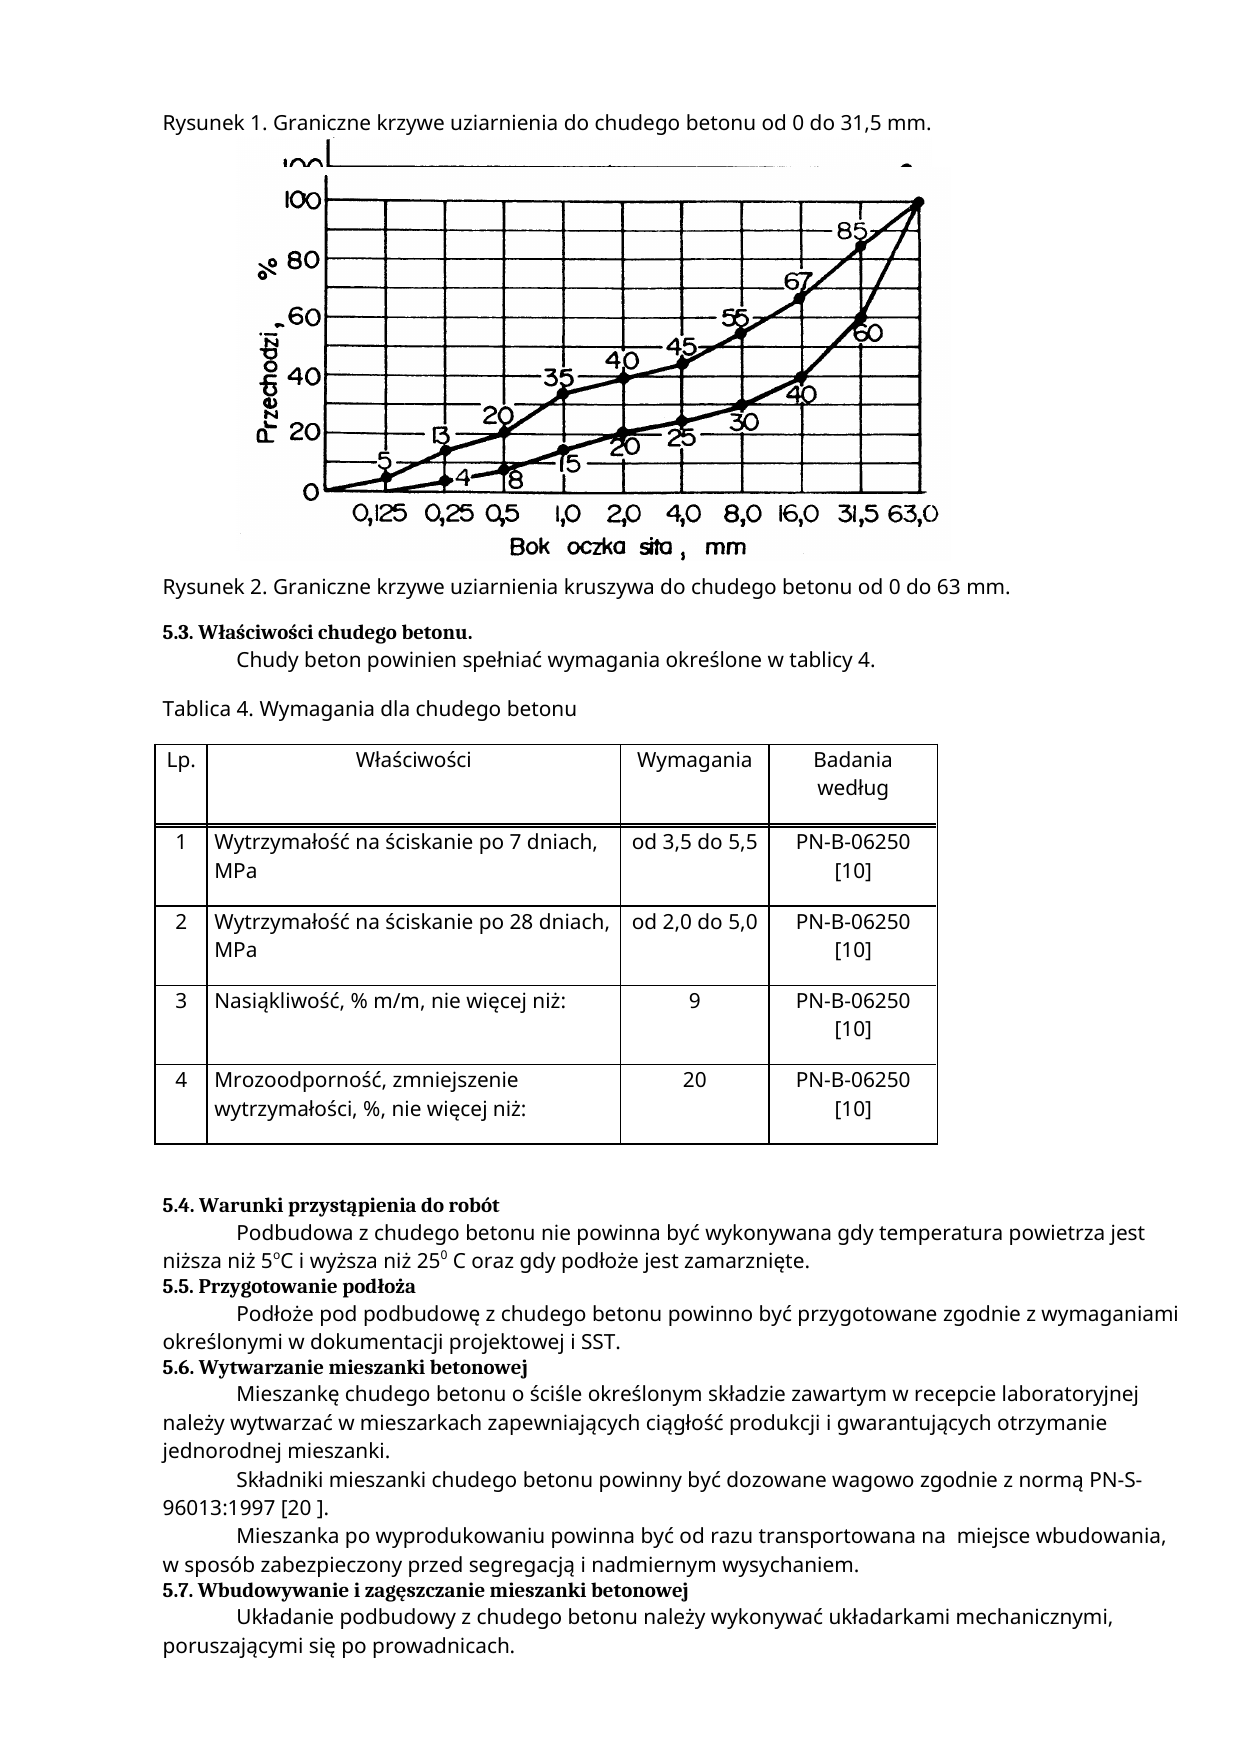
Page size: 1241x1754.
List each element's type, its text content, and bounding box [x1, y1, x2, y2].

table_cell Nasiąkliwość, % m/m, nie więcej niż: [208, 986, 620, 1064]
table_header Lp. [156, 745, 206, 823]
table_cell Mrozoodporność, zmniejszenie wytrzymałości, %, nie więcej niż: [208, 1065, 620, 1143]
table_cell PN-B-06250 [10] [770, 985, 937, 1064]
table_cell 2 [156, 907, 206, 984]
picture [236, 137, 951, 561]
list Składniki mieszanki chudego betonu powinny być dozowane wagowo zgodnie z normą PN-S-96013:1997 [20 ]. [162, 1465, 1181, 1522]
table_cell PN-B-06250 [10] [770, 1064, 937, 1143]
table_header Właściwości [208, 745, 620, 823]
list Układanie podbudowy z chudego betonu należy wykonywać układarkami mechanicznymi, poruszającymi się po prowadnicach. [162, 1602, 1181, 1659]
subtitle 5.5. Przygotowanie podłoża [162, 1275, 1181, 1299]
table_header Badania według [770, 745, 937, 823]
list Tablica 4. Wymagania dla chudego betonu [162, 694, 1181, 723]
table_header Wymagania [621, 745, 768, 823]
subtitle 5.6. Wytwarzanie mieszanki betonowej [162, 1356, 1181, 1379]
table_cell 3 [156, 986, 206, 1064]
list Podłoże pod podbudowę z chudego betonu powinno być przygotowane zgodnie z wymaganiami określonymi w dokumentacji projektowej i SST. [162, 1299, 1181, 1356]
table_cell 20 [621, 1065, 768, 1143]
subtitle 5.3. Właściwości chudego betonu. [162, 621, 1181, 645]
table_cell Wytrzymałość na ściskanie po 28 dniach, MPa [208, 907, 620, 984]
subtitle 5.4. Warunki przystąpienia do robót [162, 1194, 1181, 1218]
table_cell od 2,0 do 5,0 [621, 907, 768, 984]
list Rysunek 1. Graniczne krzywe uziarnienia do chudego betonu od 0 do 31,5 mm. [162, 108, 1181, 137]
list Mieszanka po wyprodukowaniu powinna być od razu transportowana na miejsce wbudowania, w sposób zabezpieczony przed segregacją i nadmiernym wysychaniem. [162, 1522, 1181, 1578]
table_cell 4 [156, 1065, 206, 1143]
table_cell 1 [156, 828, 206, 905]
list Podbudowa z chudego betonu nie powinna być wykonywana gdy temperatura powietrza jest niższa niż 5oC i wyższa niż 250 C oraz gdy podłoże jest zamarznięte. [162, 1218, 1181, 1275]
table_cell PN-B-06250 [10] [770, 823, 937, 905]
table_cell Wytrzymałość na ściskanie po 7 dniach, MPa [208, 828, 620, 905]
list Chudy beton powinien spełniać wymagania określone w tablicy 4. [162, 645, 1181, 673]
table_cell 9 [621, 986, 768, 1064]
table_cell PN-B-06250 [10] [770, 905, 937, 984]
list Mieszankę chudego betonu o ściśle określonym składzie zawartym w recepcie laboratoryjnej należy wytwarzać w mieszarkach zapewniających ciągłość produkcji i gwarantujących otrzymanie jednorodnej mieszanki. [162, 1379, 1181, 1465]
table_cell od 3,5 do 5,5 [621, 828, 768, 905]
subtitle 5.7. Wbudowywanie i zagęszczanie mieszanki betonowej [162, 1578, 1181, 1602]
